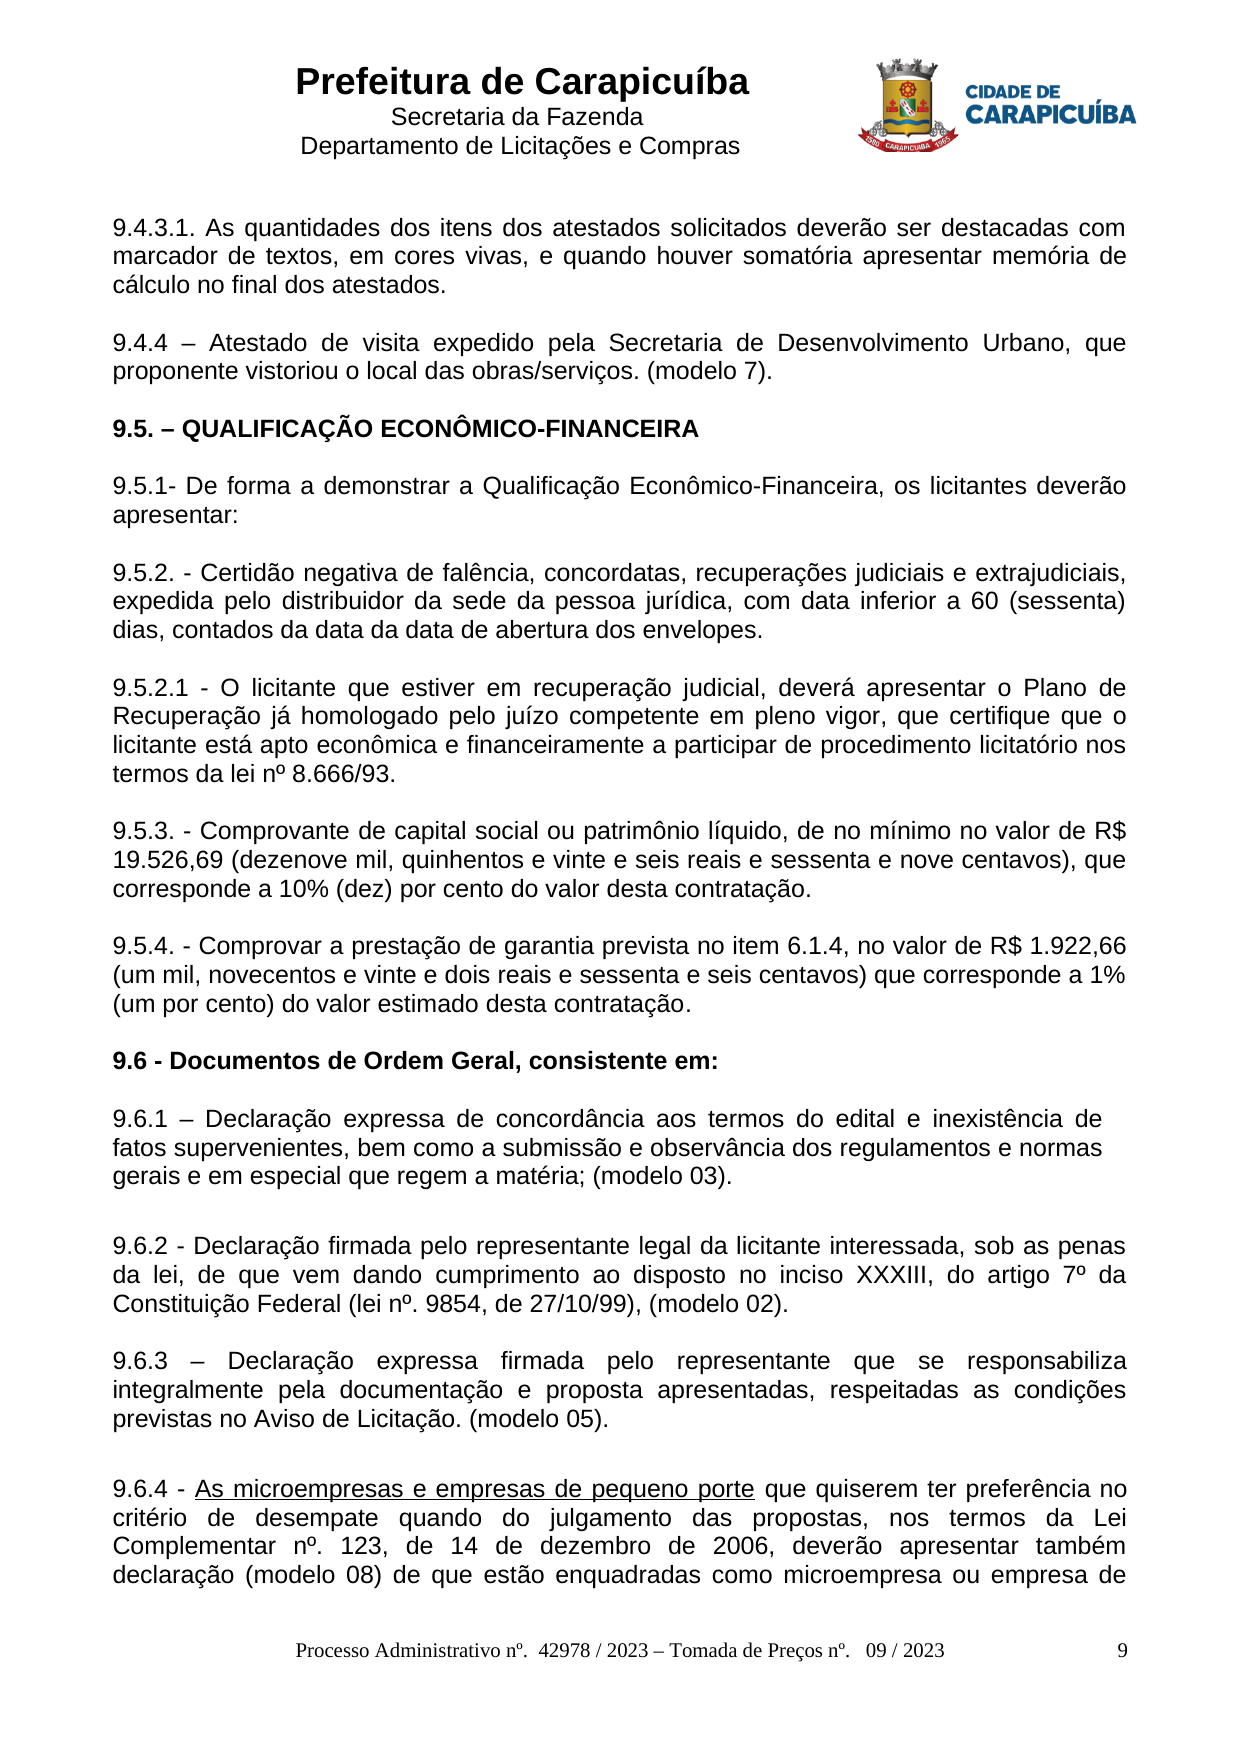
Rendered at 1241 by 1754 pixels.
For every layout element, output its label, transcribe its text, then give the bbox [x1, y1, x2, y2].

text 9.6.2 - Declaração firmada pelo representante legal da licitante interessada, sob as penas da lei, de que vem dando cumprimento ao disposto no inciso XXXIII, do artigo 7º da Constituição Federal (lei nº. 9854, de 27/10/99), (modelo 02). [112, 1231, 1128, 1317]
text 9.6.3 – Declaração expressa firmada pelo representante que se responsabiliza integralmente pela documentação e proposta apresentadas, respeitadas as condições previstas no Aviso de Licitação. (modelo 05). [112, 1346, 1128, 1432]
text 9.5.4. - Comprovar a prestação de garantia prevista no item 6.1.4, no valor de R$ 1.922,66 (um mil, novecentos e vinte e dois reais e sessenta e seis centavos) que corresponde a 1% (um por cento) do valor estimado desta contratação. [112, 931, 1128, 1017]
text 9.6.1 – Declaração expressa de concordância aos termos do edital e inexistência de fatos supervenientes, bem como a submissão e observância dos regulamentos e normas gerais e em especial que regem a matéria; (modelo 03). [112, 1104, 1104, 1190]
text 9.6 - Documentos de Ordem Geral, consistente em: [112, 1046, 1128, 1075]
text 9.5.2. - Certidão negativa de falência, concordatas, recuperações judiciais e extrajudiciais, expedida pelo distribuidor da sede da pessoa jurídica, com data inferior a 60 (sessenta) dias, contados da data da data de abertura dos envelopes. [112, 557, 1128, 644]
text 9.5.2.1 - O licitante que estiver em recuperação judicial, deverá apresentar o Plano de Recuperação já homologado pelo juízo competente em pleno vigor, que certifique que o licitante está apto econômica e financeiramente a participar de procedimento licitatório nos termos da lei nº 8.666/93. [112, 672, 1128, 787]
text 9.5.1- De forma a demonstrar a Qualificação Econômico-Financeira, os licitantes deverão apresentar: [112, 471, 1128, 529]
text 9.4.4 – Atestado de visita expedido pela Secretaria de Desenvolvimento Urbano, que proponente vistoriou o local das obras/serviços. (modelo 7). [112, 327, 1128, 385]
picture [857, 57, 1139, 152]
text 9.4.3.1. As quantidades dos itens dos atestados solicitados deverão ser destacadas com marcador de textos, em cores vivas, e quando houver somatória apresentar memória de cálculo no final dos atestados. [112, 212, 1128, 299]
text 9.5.3. - Comprovante de capital social ou patrimônio líquido, de no mínimo no valor de R$ 19.526,69 (dezenove mil, quinhentos e vinte e seis reais e sessenta e nove centavos), que corresponde a 10% (dez) por cento do valor desta contratação. [112, 816, 1128, 902]
text 9.5. – QUALIFICAÇÃO ECONÔMICO-FINANCEIRA [112, 414, 1128, 442]
